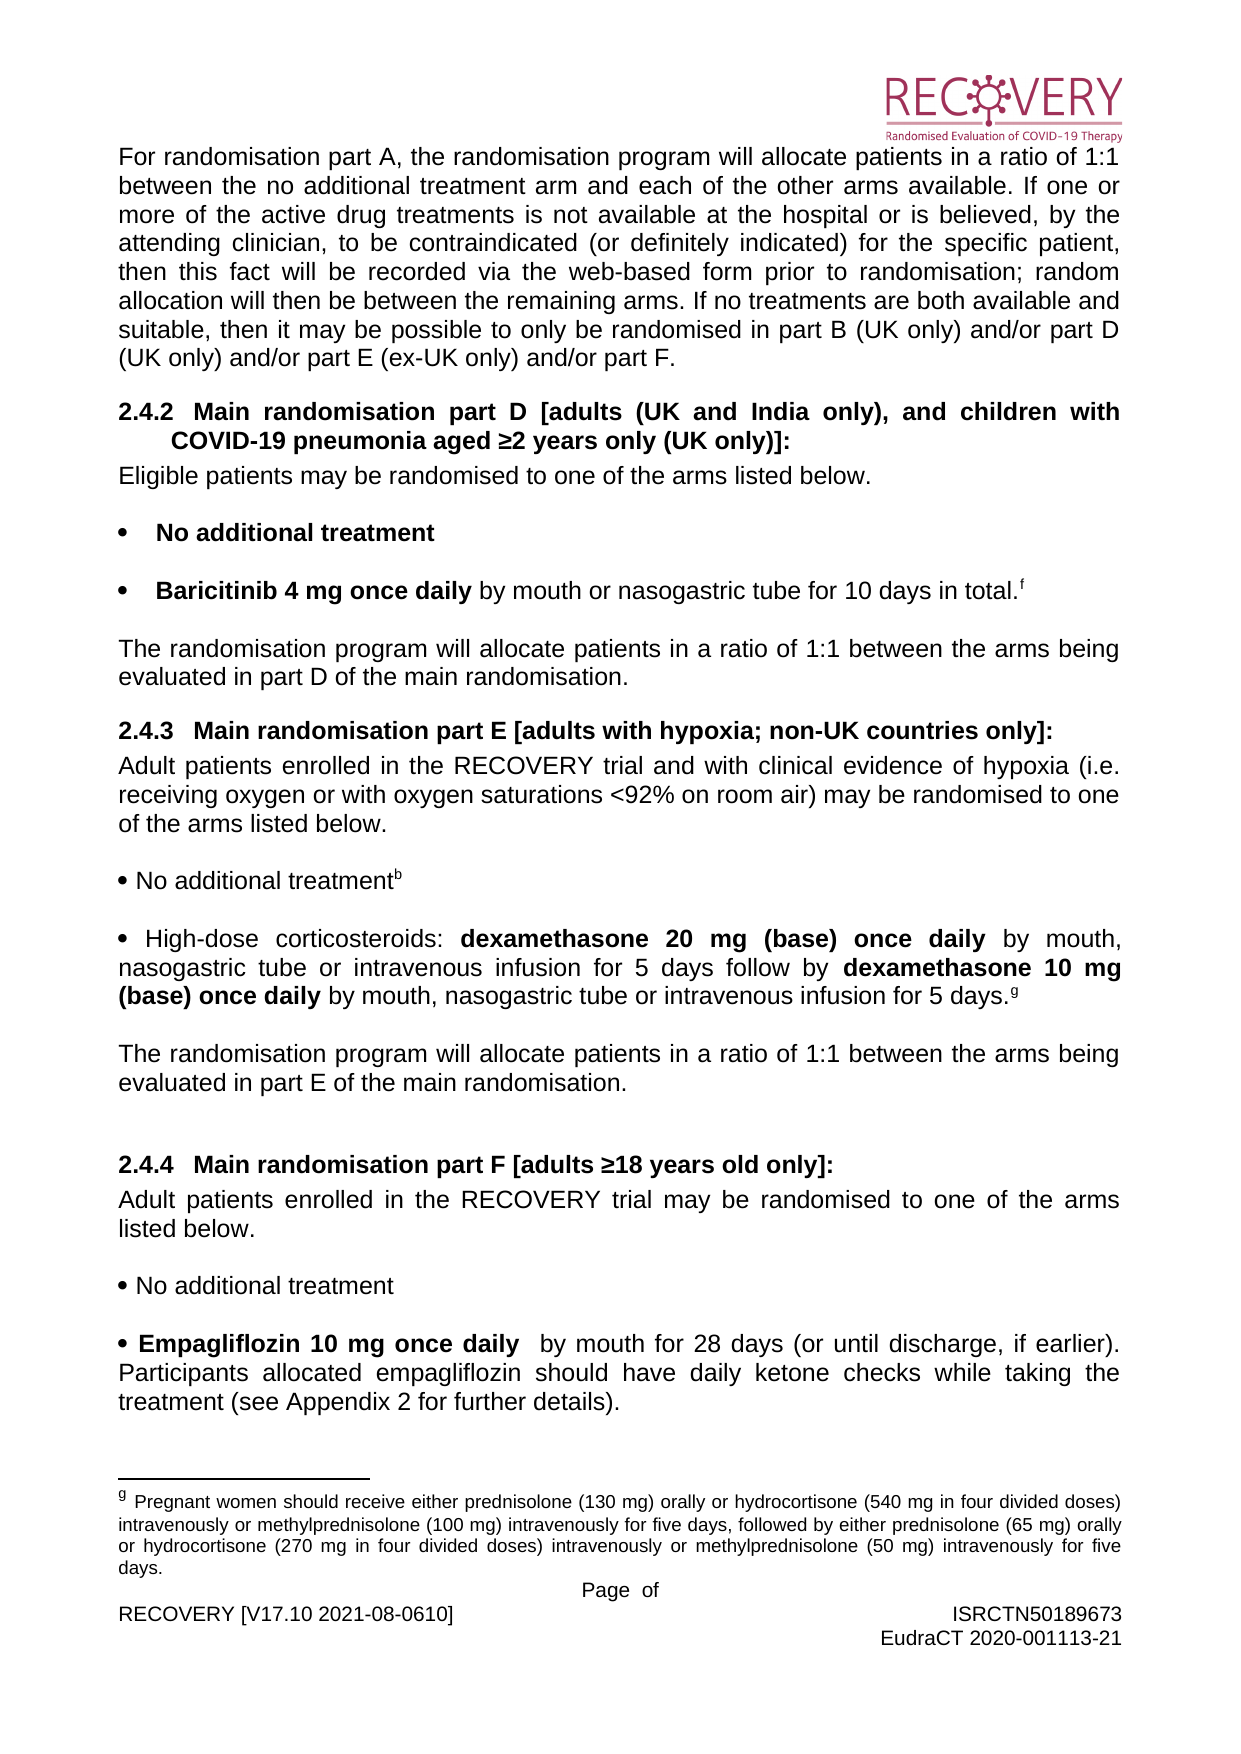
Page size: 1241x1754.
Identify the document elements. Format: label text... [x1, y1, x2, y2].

subtitle Main randomisation part E [adults with hypoxia; non-UK countries only]: [118, 716, 1122, 745]
text The randomisation program will allocate patients in a ratio of 1:1 between the arms being evaluated in part E of the main randomisation. [118, 1039, 1122, 1096]
text Eligible patients may be randomised to one of the arms listed below. [118, 461, 1122, 490]
text Adult patients enrolled in the RECOVERY trial may be randomised to one of the arms listed below. [118, 1185, 1122, 1243]
subtitle Main randomisation part F [adults ≥18 years old only]: [118, 1150, 1122, 1179]
text The randomisation program will allocate patients in a ratio of 1:1 between the arms being evaluated in part D of the main randomisation. [118, 634, 1122, 691]
list Baricitinib 4 mg once daily by mouth or nasogastric tube for 10 days in total.f [118, 576, 1122, 605]
text Empagliflozin 10 mg once daily by mouth for 28 days (or until discharge, if earlier). Participants allocated empagliflozin should have daily ketone checks while taking the treatment (see Appendix 2 for further details). [118, 1329, 1122, 1415]
subtitle Main randomisation part D [adults (UK and India only), and children with COVID-19 pneumonia aged ≥2 years only (UK only)]: [118, 397, 1122, 455]
text High-dose corticosteroids: dexamethasone 20 mg (base) once daily by mouth, nasogastric tube or intravenous infusion for 5 days follow by dexamethasone 10 mg (base) once daily by mouth, nasogastric tube or intravenous infusion for 5 days. [118, 924, 1122, 1010]
text No additional treatment [118, 1271, 1122, 1300]
text For randomisation part A, the randomisation program will allocate patients in a ratio of 1:1 between the no additional treatment arm and each of the other arms available. If one or more of the active drug treatments is not available at the hospital or is believed, by the attending clinician, to be contraindicated (or definitely indicated) for the specific patient, then this fact will be recorded via the web-based form prior to randomisation; random allocation will then be between the remaining arms. If no treatments are both available and suitable, then it may be possible to only be randomised in part B (UK only) and/or part D (UK only) and/or part E (ex-UK only) and/or part F. [118, 142, 1122, 372]
picture [886, 75, 1123, 143]
text Adult patients enrolled in the RECOVERY trial and with clinical evidence of hypoxia (i.e. receiving oxygen or with oxygen saturations <92% on room air) may be randomised to one of the arms listed below. [118, 751, 1122, 837]
list No additional treatment [118, 518, 1122, 547]
text No additional treatmentb [118, 866, 1122, 895]
